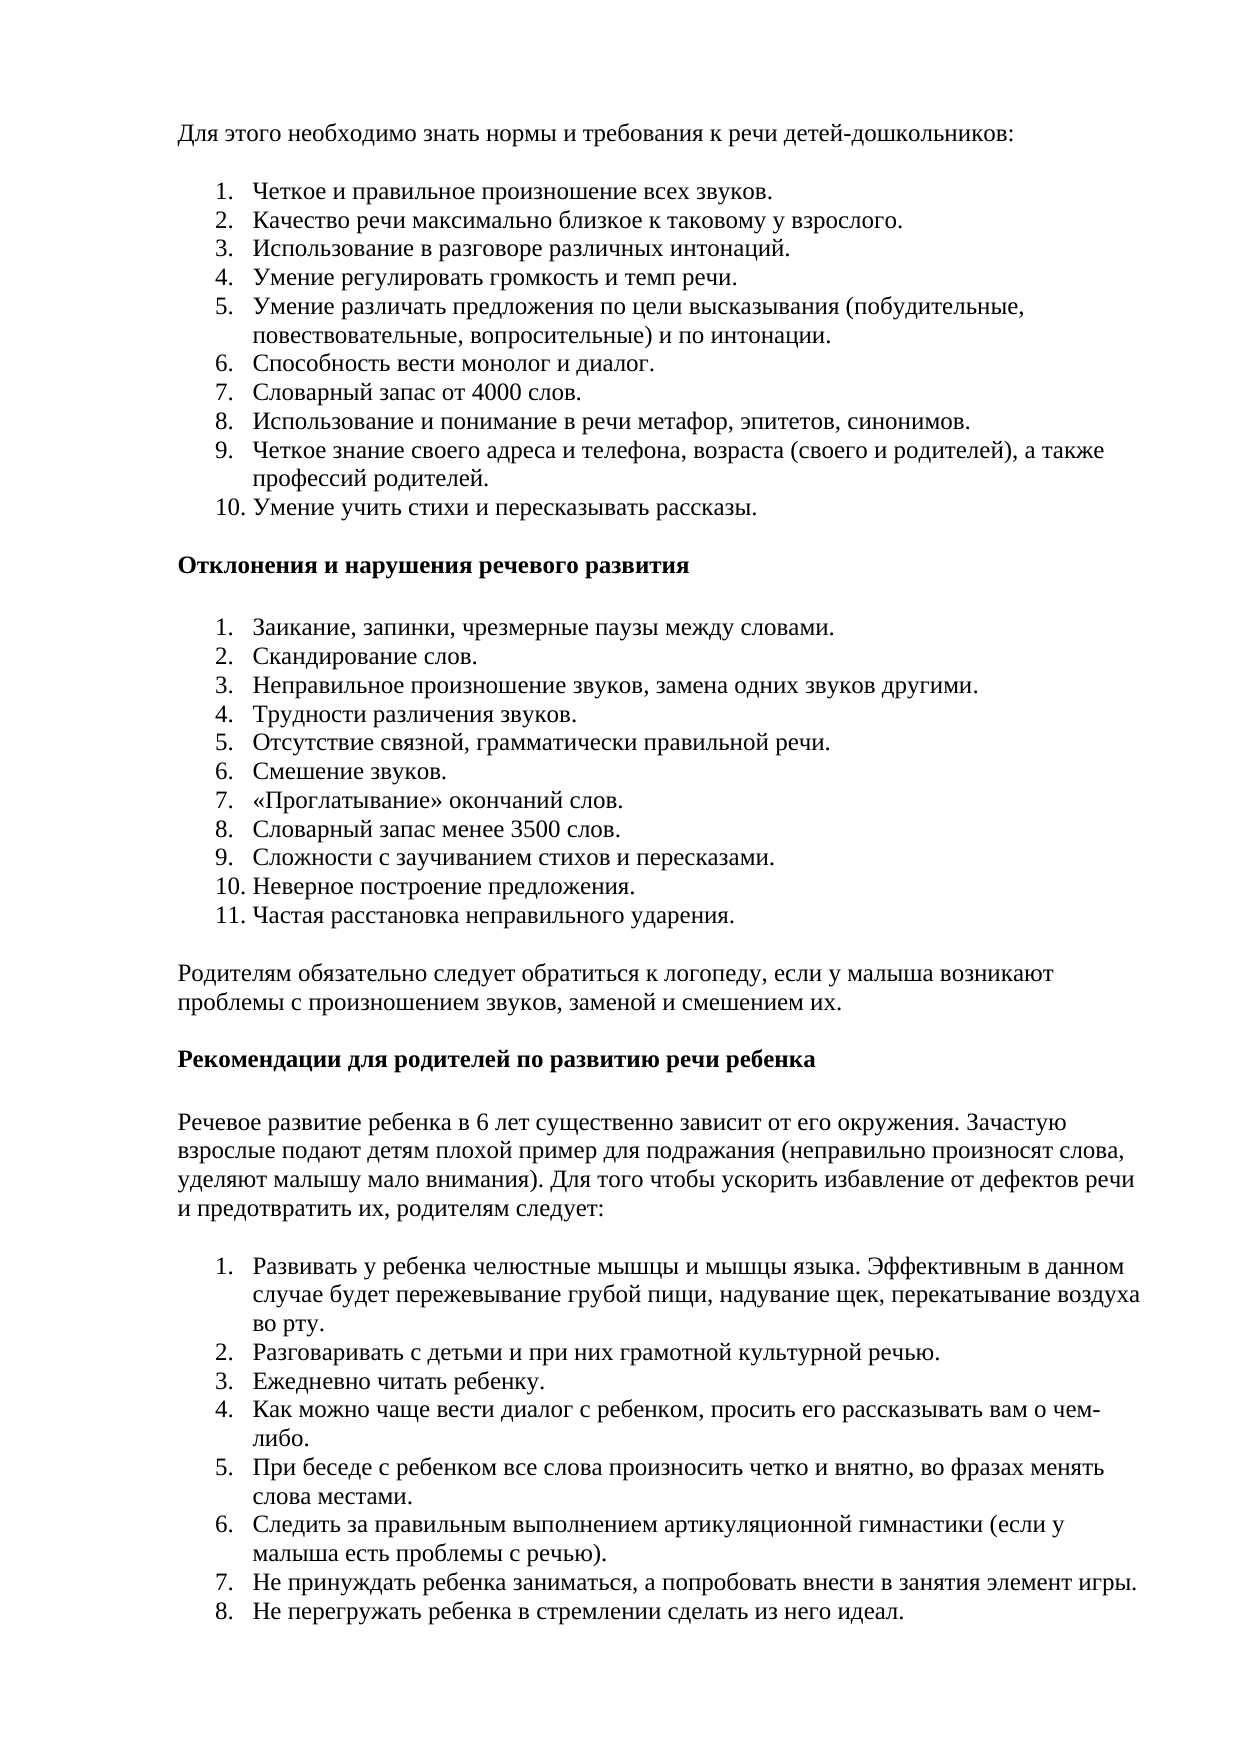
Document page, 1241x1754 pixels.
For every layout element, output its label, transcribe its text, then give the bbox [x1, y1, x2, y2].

list Сложности с заучиванием стихов и пересказами. [215, 842, 1152, 871]
list Четкое знание своего адреса и телефона, возраста (своего и родителей), а также профессий родителей. [215, 435, 1152, 492]
list Использование и понимание в речи метафор, эпитетов, синонимов. [215, 406, 1152, 435]
list Умение учить стихи и пересказывать рассказы. [215, 492, 1152, 521]
list Как можно чаще вести диалог с ребенком, просить его рассказывать вам о чем-либо. [215, 1394, 1152, 1452]
subtitle Отклонения и нарушения речевого развития [177, 550, 1152, 579]
text Речевое развитие ребенка в 6 лет существенно зависит от его окружения. Зачастую взрослые подают детям плохой пример для подражания (неправильно произносят слова, уделяют малышу мало внимания). Для того чтобы ускорить избавление от дефектов речи и предотвратить их, родителям следует: [177, 1107, 1152, 1222]
list Неправильное произношение звуков, замена одних звуков другими. [215, 670, 1152, 699]
list Умение различать предложения по цели высказывания (побудительные, повествовательные, вопросительные) и по интонации. [215, 291, 1152, 348]
text Для этого необходимо знать нормы и требования к речи детей-дошкольников: [177, 118, 1152, 147]
list Заикание, запинки, чрезмерные паузы между словами. [215, 612, 1152, 641]
list Умение регулировать громкость и темп речи. [215, 262, 1152, 291]
list Развивать у ребенка челюстные мышцы и мышцы языка. Эффективным в данном случае будет пережевывание грубой пищи, надувание щек, перекатывание воздуха во рту. [215, 1251, 1152, 1337]
list Качество речи максимально близкое к таковому у взрослого. [215, 205, 1152, 233]
list Не принуждать ребенка заниматься, а попробовать внести в занятия элемент игры. [215, 1567, 1152, 1596]
list Не перегружать ребенка в стремлении сделать из него идеал. [215, 1596, 1152, 1624]
list Использование в разговоре различных интонаций. [215, 233, 1152, 262]
text Родителям обязательно следует обратиться к логопеду, если у малыша возникают проблемы с произношением звуков, заменой и смешением их. [177, 958, 1152, 1015]
list Смешение звуков. [215, 756, 1152, 785]
list Частая расстановка неправильного ударения. [215, 900, 1152, 929]
list Ежедневно читать ребенку. [215, 1366, 1152, 1394]
list Отсутствие связной, грамматически правильной речи. [215, 727, 1152, 756]
list Разговаривать с детьми и при них грамотной культурной речью. [215, 1337, 1152, 1366]
list «Проглатывание» окончаний слов. [215, 785, 1152, 814]
list Словарный запас менее 3500 слов. [215, 814, 1152, 842]
subtitle Рекомендации для родителей по развитию речи ребенка [177, 1044, 1152, 1073]
list Скандирование слов. [215, 641, 1152, 670]
list При беседе с ребенком все слова произносить четко и внятно, во фразах менять слова местами. [215, 1452, 1152, 1509]
list Трудности различения звуков. [215, 699, 1152, 727]
list Четкое и правильное произношение всех звуков. [215, 176, 1152, 205]
list Словарный запас от 4000 слов. [215, 377, 1152, 406]
list Неверное построение предложения. [215, 871, 1152, 900]
list Следить за правильным выполнением артикуляционной гимнастики (если у малыша есть проблемы с речью). [215, 1509, 1152, 1567]
list Способность вести монолог и диалог. [215, 348, 1152, 377]
